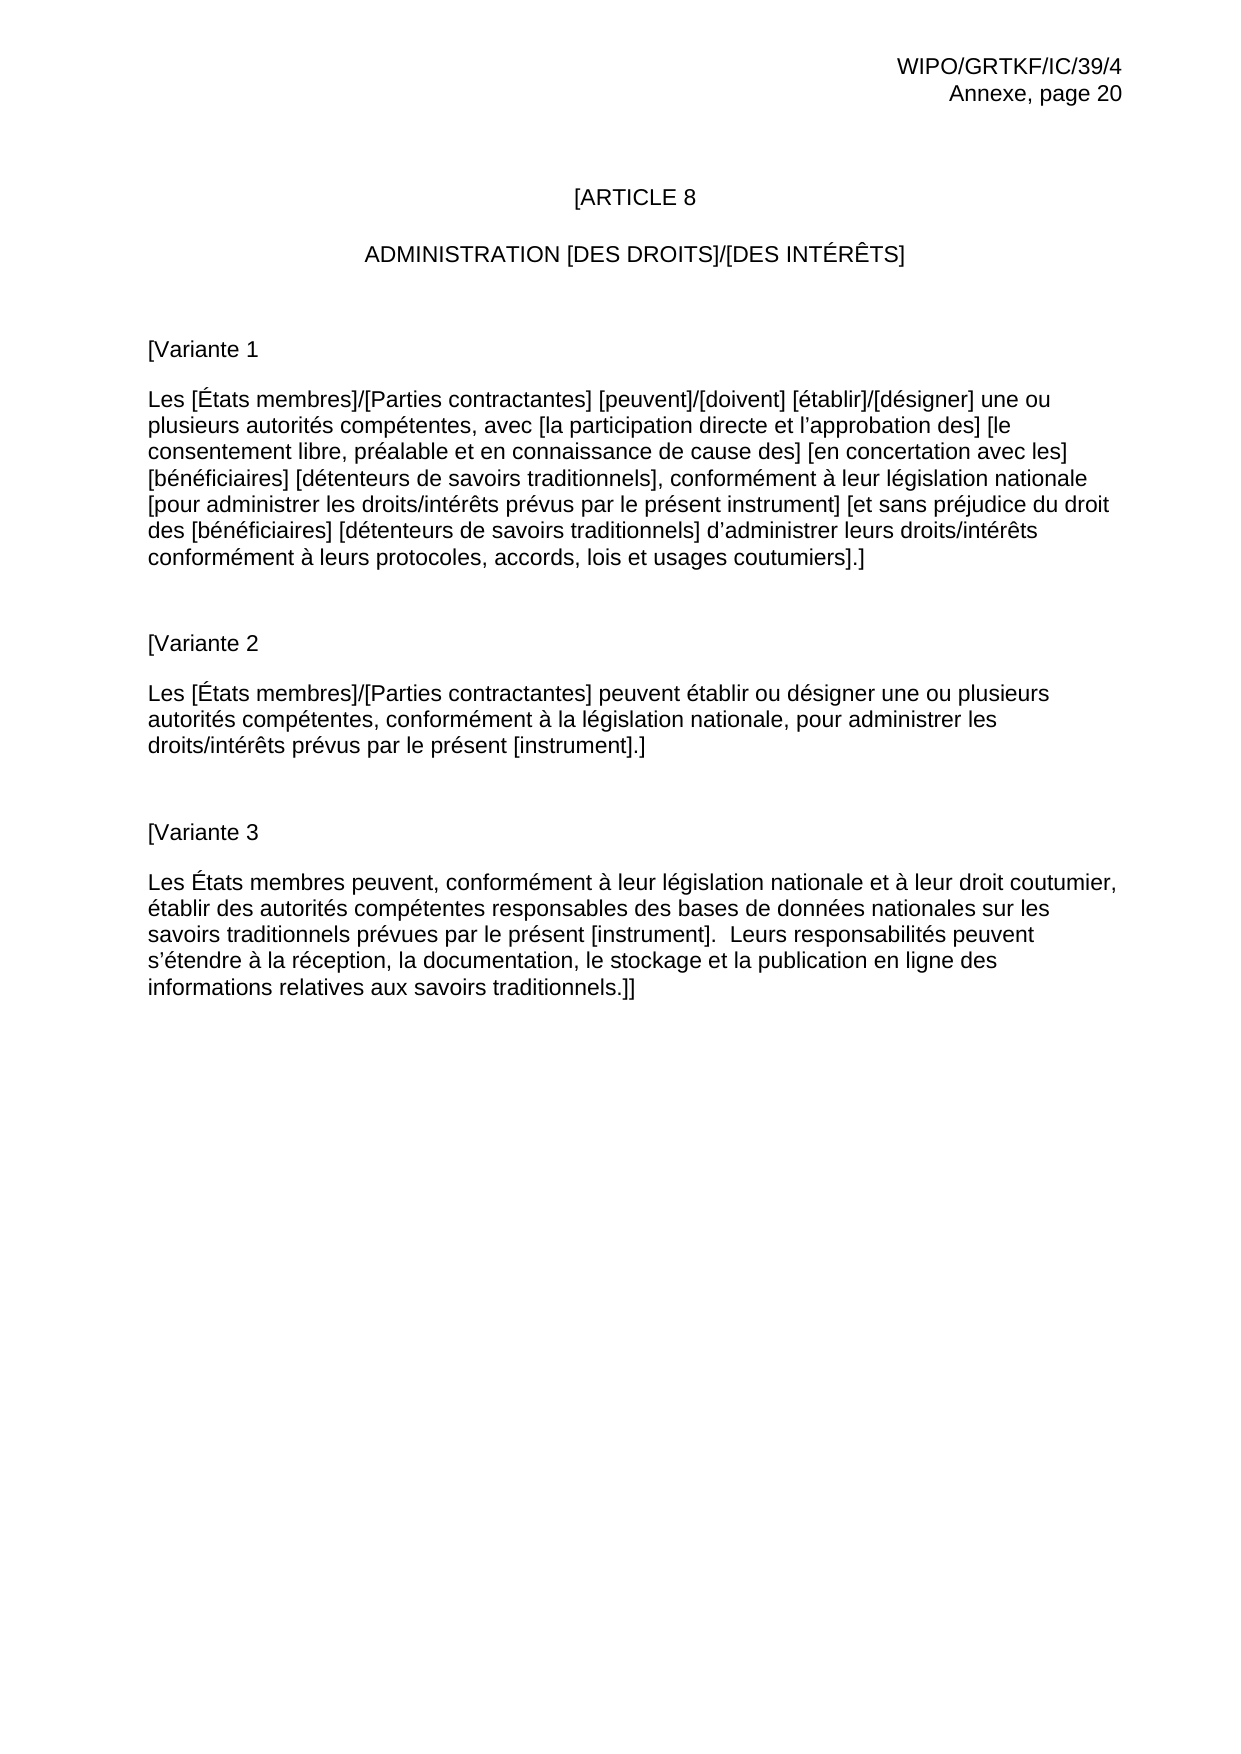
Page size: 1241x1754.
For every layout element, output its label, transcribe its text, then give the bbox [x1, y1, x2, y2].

text Les [États membres]/[Parties contractantes] [peuvent]/[doivent] [établir]/[désigner] une ou plusieurs autorités compétentes, avec [la participation directe et l’approbation des] [le consentement libre, préalable et en connaissance de cause des] [en concertation avec les] [bénéficiaires] [détenteurs de savoirs traditionnels], conformément à leur législation nationale [pour administrer les droits/intérêts prévus par le présent instrument] [et sans préjudice du droit des [bénéficiaires] [détenteurs de savoirs traditionnels] d’administrer leurs droits/intérêts conformément à leurs protocoles, accords, lois et usages coutumiers].] [148, 386, 1122, 570]
subtitle [Article 8 [148, 183, 1122, 210]
text Les [États membres]/[Parties contractantes] peuvent établir ou désigner une ou plusieurs autorités compétentes, conformément à la législation nationale, pour administrer les droits/intérêts prévus par le présent [instrument].] [148, 680, 1122, 759]
text [Variante 2 [148, 630, 1122, 657]
text Les États membres peuvent, conformément à leur législation nationale et à leur droit coutumier, établir des autorités compétentes responsables des bases de données nationales sur les savoirs traditionnels prévues par le présent [instrument]. Leurs responsabilités peuvent s’étendre à la réception, la documentation, le stockage et la publication en ligne des informations relatives aux savoirs traditionnels.]] [148, 868, 1122, 1000]
text [Variante 3 [148, 819, 1122, 846]
text [Variante 1 [148, 336, 1122, 363]
subtitle Administration [des droits]/[des intérêts] [148, 241, 1122, 267]
